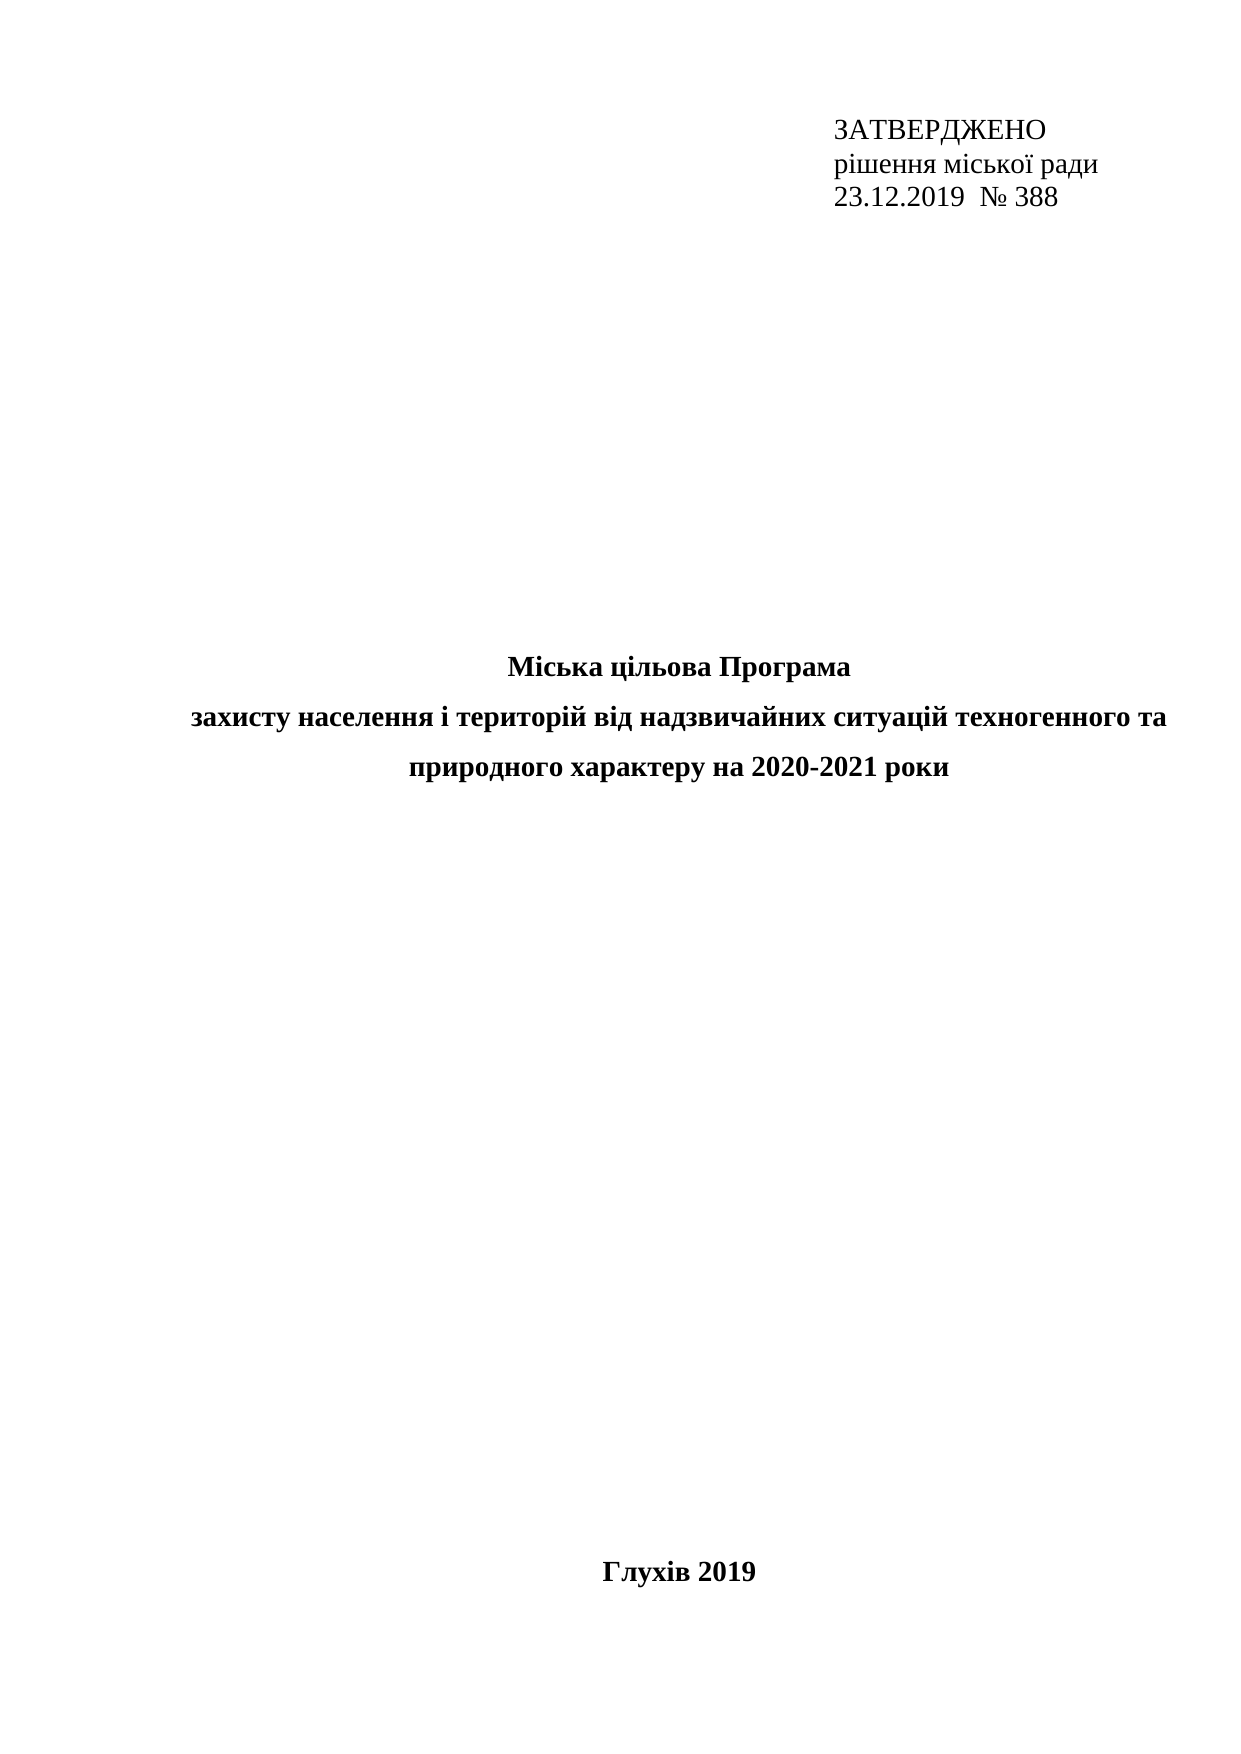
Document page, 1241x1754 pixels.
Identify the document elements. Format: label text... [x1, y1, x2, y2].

text 23.12.2019 № 388 [833, 179, 1181, 213]
text Міська цільова Програма [177, 649, 1181, 682]
text Глухів 2019 [177, 1554, 1181, 1588]
text ЗАТВЕРДЖЕНО [833, 112, 1181, 146]
text захисту населення і територій від надзвичайних ситуацій техногенного та природного характеру на 2020-2021 роки [177, 699, 1181, 783]
text рішення міської ради [833, 146, 1181, 179]
